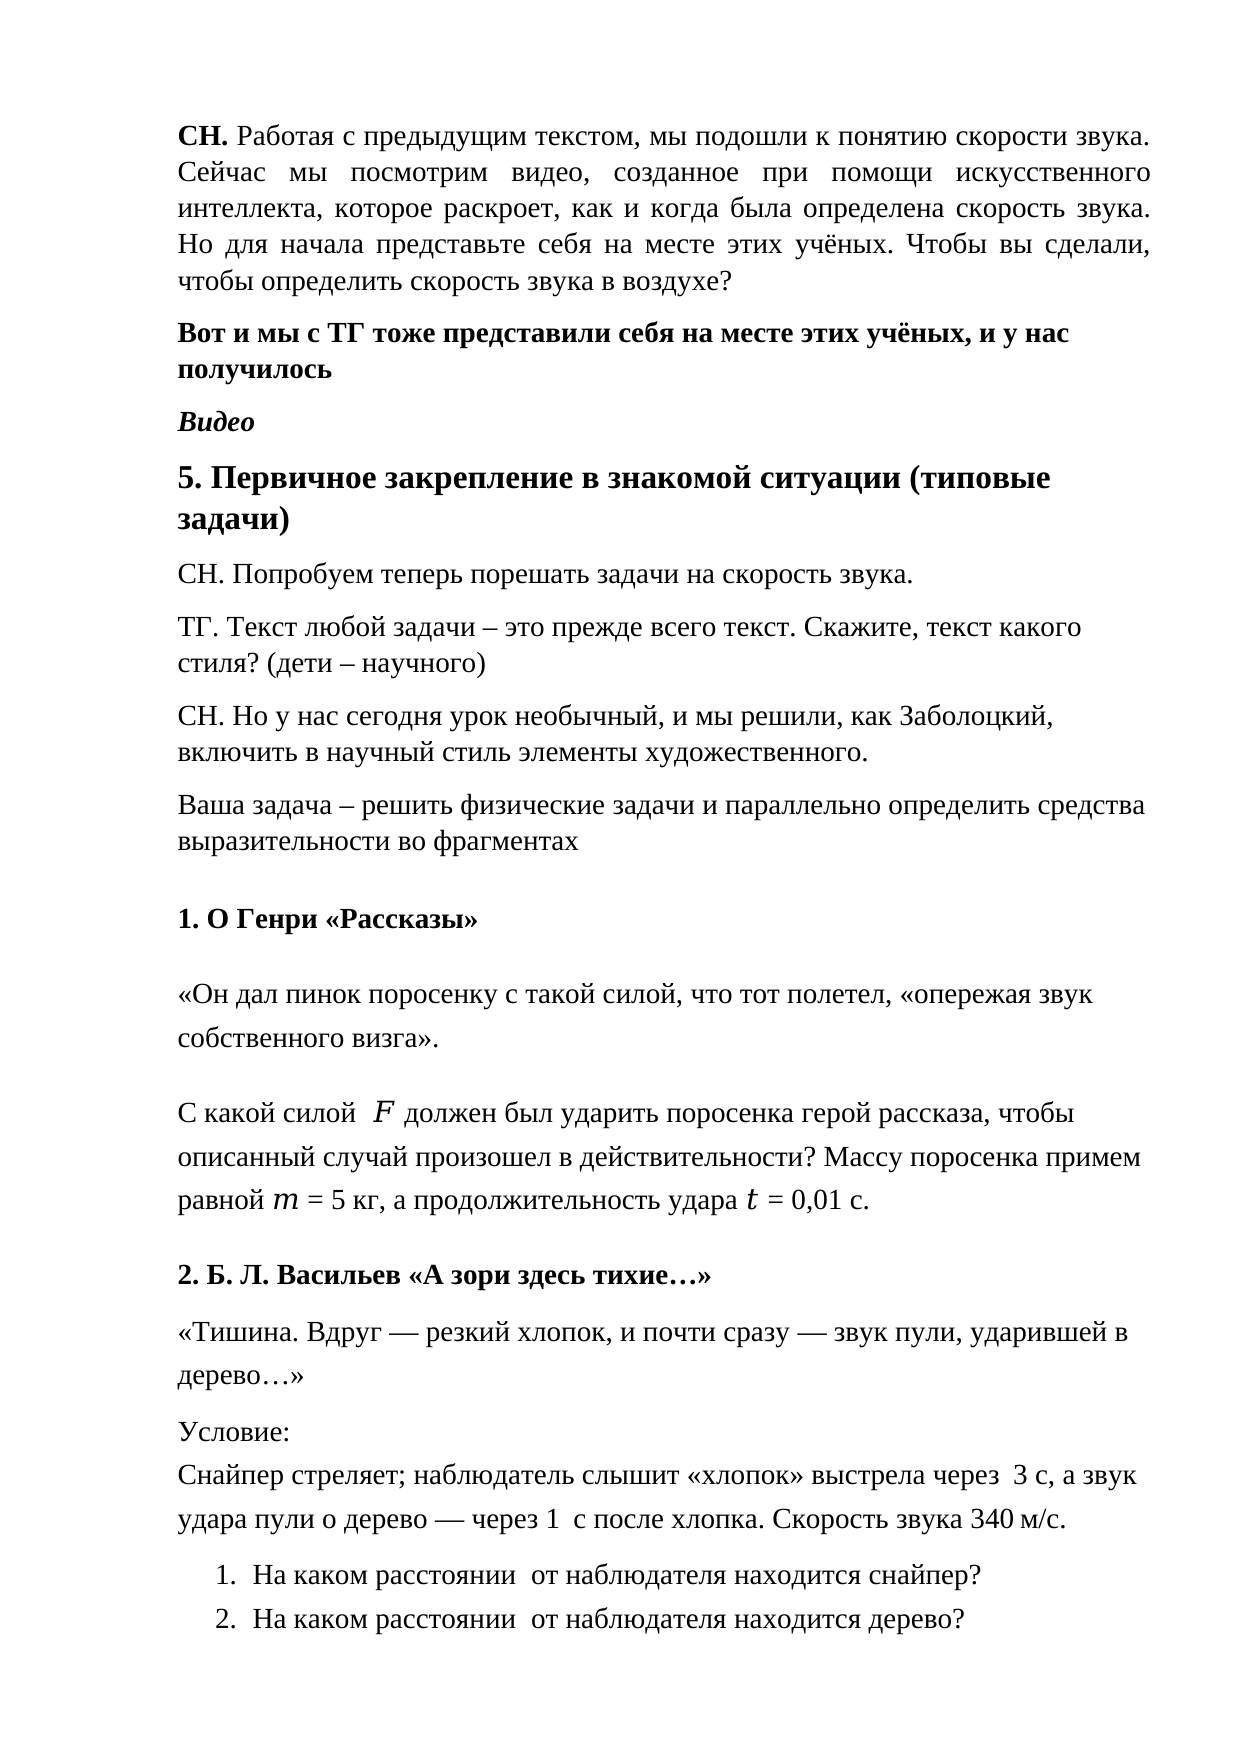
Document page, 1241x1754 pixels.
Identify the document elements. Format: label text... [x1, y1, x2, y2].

text 2. Б. Л. Васильев «А зори здесь тихие…» [177, 1247, 1152, 1291]
text «Тишина. Вдруг — резкий хлопок, и почти сразу — звук пули, ударившей в дерево…» [177, 1303, 1152, 1391]
text Вот и мы с ТГ тоже представили себя на месте этих учёных, и у нас получилось [177, 316, 1152, 385]
text СН. Попробуем теперь порешать задачи на скорость звука. [177, 557, 1152, 590]
text Ваша задача – решить физические задачи и параллельно определить средства выразительности во фрагментах [177, 787, 1152, 857]
text 1. О Генри «Рассказы» [177, 891, 1152, 935]
text 5. Первичное закрепление в знакомой ситуации (типовые задачи) [177, 457, 1152, 537]
text СН. Работая с предыдущим текстом, мы подошли к понятию скорости звука. Сейчас мы посмотрим видео, созданное при помощи искусственного интеллекта, которое раскроет, как и когда была определена скорость звука. Но для начала представьте себя на месте этих учёных. Чтобы вы сделали, чтобы определить скорость звука в воздухе? [177, 118, 1152, 296]
text Условие: Снайпер стреляет; наблюдатель слышит «хлопок» выстрела через 3 с, а звук удара пули о дерево — через 1 с после хлопка. Скорость звука 340 м/с. [177, 1403, 1152, 1535]
list На каком расстоянии от наблюдателя находится снайпер? [215, 1547, 1152, 1591]
text Видео [177, 404, 1152, 438]
list На каком расстоянии от наблюдателя находится дерево? [215, 1591, 1152, 1635]
text ТГ. Текст любой задачи – это прежде всего текст. Скажите, текст какого стиля? (дети – научного) [177, 609, 1152, 679]
text СН. Но у нас сегодня урок необычный, и мы решили, как Заболоцкий, включить в научный стиль элементы художественного. [177, 698, 1152, 768]
text С какой силой 𝐹 должен был ударить поросенка герой рассказа, чтобы описанный случай произошел в действительности? Массу поросенка примем равной 𝑚 = 5 кг, а продолжительность удара 𝑡 = 0,01 с. [177, 1085, 1152, 1216]
text «Он дал пинок поросенку с такой силой, что тот полетел, «опережая звук собственного визга». [177, 966, 1152, 1053]
